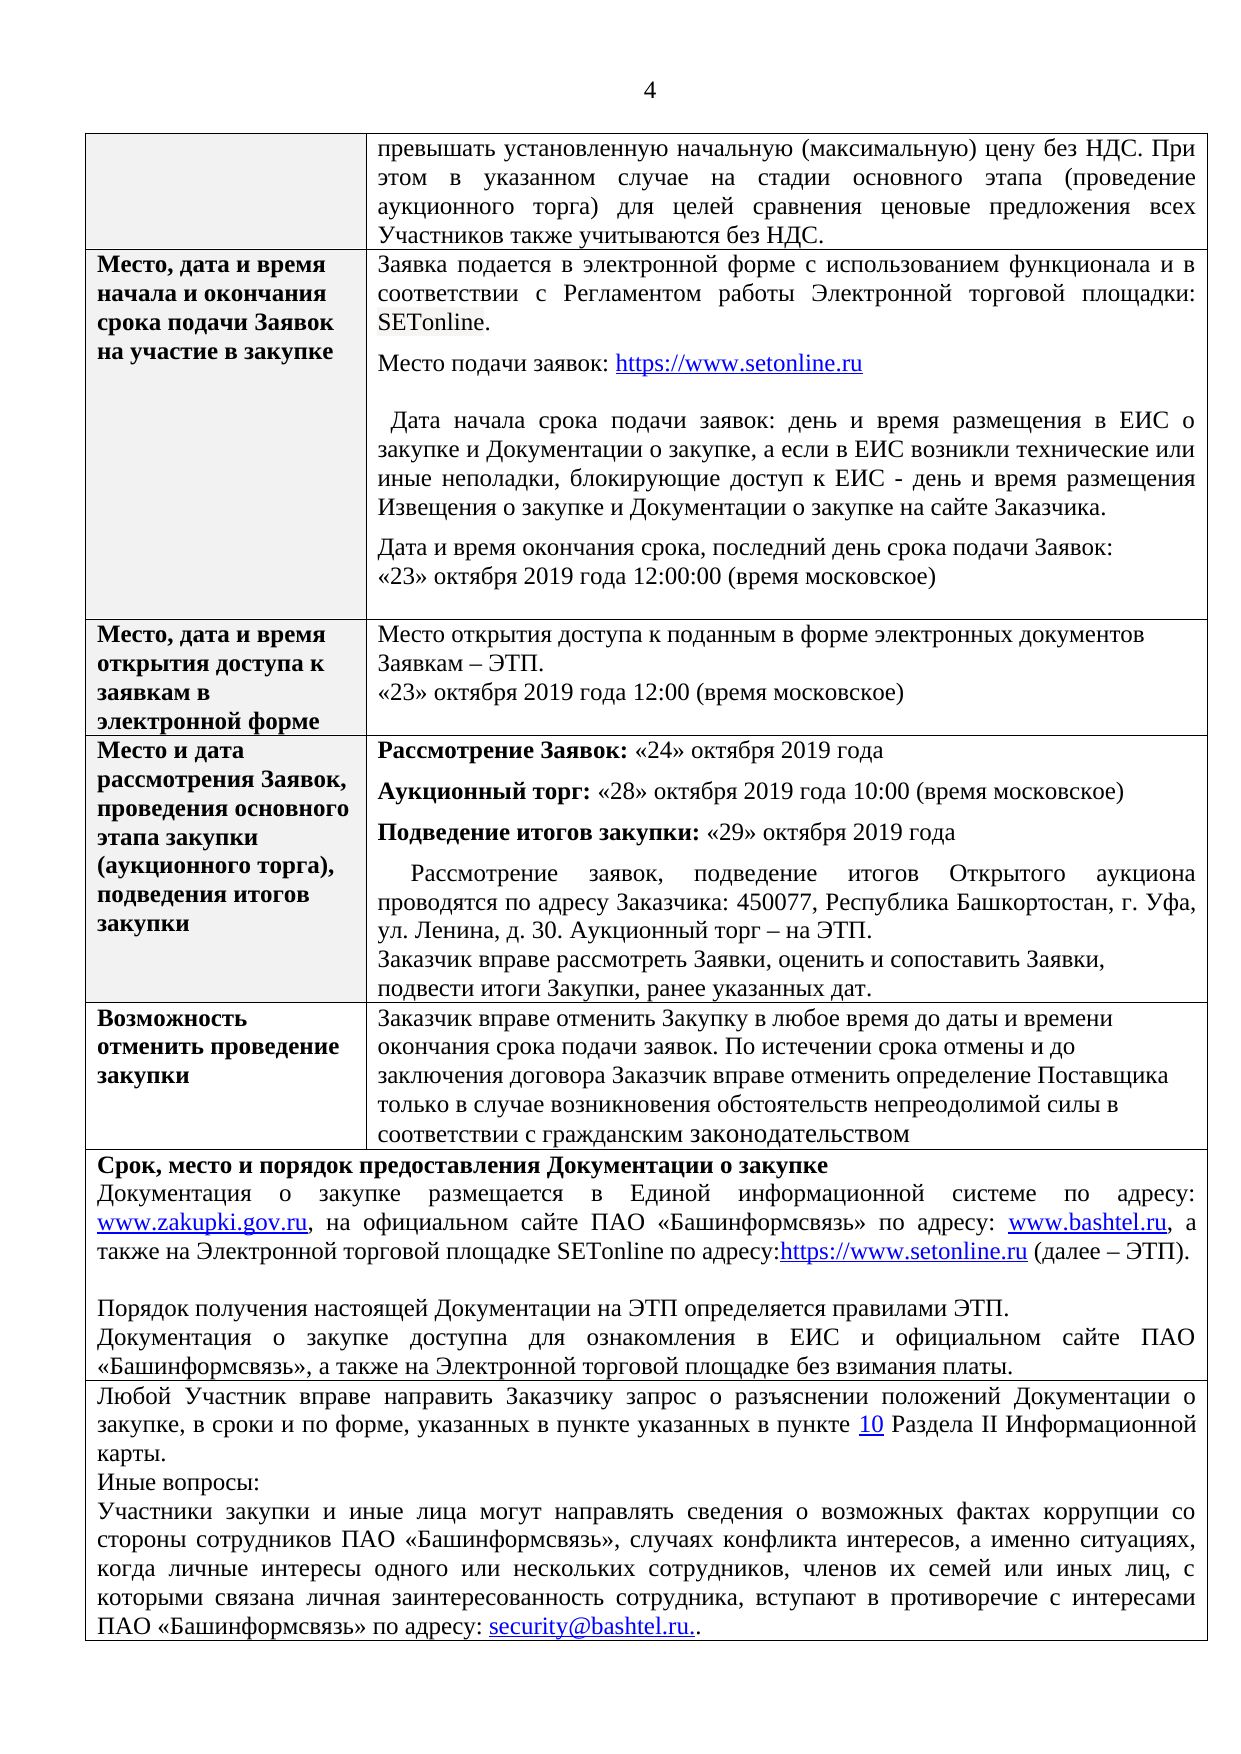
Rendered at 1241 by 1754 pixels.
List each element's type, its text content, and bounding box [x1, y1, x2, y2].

table_cell Место, дата и время начала и окончания срока подачи Заявок на участие в закупке [86, 250, 366, 618]
table_cell Любой Участник вправе направить Заказчику запрос о разъяснении положений Документации о закупке, в сроки и по форме, указанных в пункте указанных в пункте 10 Раздела II Информационной карты. Иные вопросы: Участники закупки и иные лица могут направлять сведения о возможных фактах коррупции со стороны сотрудников ПАО «Башинформсвязь», случаях конфликта интересов, а именно ситуациях, когда личные интересы одного или нескольких сотрудников, членов их семей или иных лиц, с которыми связана личная заинтересованность сотрудника, вступают в противоречие с интересами ПАО «Башинформсвязь» по адресу: security@bashtel.ru.. [86, 1381, 1207, 1639]
table_cell Место, дата и время открытия доступа к заявкам в электронной форме [86, 620, 366, 734]
table_cell Возможность отменить проведение закупки [86, 1003, 366, 1149]
table_cell Заказчик вправе отменить Закупку в любое время до даты и времени окончания срока подачи заявок. По истечении срока отмены и до заключения договора Заказчик вправе отменить определение Поставщика только в случае возникновения обстоятельств непреодолимой силы в соответствии с гражданским законодательством [367, 1003, 1207, 1149]
table_cell Место и дата рассмотрения Заявок, проведения основного этапа закупки (аукционного торга), подведения итогов закупки [86, 736, 366, 1002]
table_cell Место открытия доступа к поданным в форме электронных документов Заявкам – ЭТП. 12:00 (время московское) [367, 620, 1207, 734]
table_cell Заявка подается в электронной форме с использованием функционала и в соответствии с Регламентом работы Электронной торговой площадки: SETonline. Место подачи заявок: https://www.setonline.ru Дата начала срока подачи заявок: день и время размещения в ЕИС о закупке и Документации о закупке, а если в ЕИС возникли технические или иные неполадки, блокирующие доступ к ЕИС - день и время размещения Извещения о закупке и Документации о закупке на сайте Заказчика. Дата и время окончания срока, последний день срока подачи Заявок: 12:00:00 (время московское) [367, 250, 1207, 618]
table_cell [86, 134, 366, 248]
table_cell Срок, место и порядок предоставления Документации о закупке Документация о закупке размещается в Единой информационной системе по адресу: www.zakupki.gov.ru, на официальном сайте ПАО «Башинформсвязь» по адресу: www.bashtel.ru, а также на Электронной торговой площадке SETonline по адресу: (далее – ЭТП). Порядок получения настоящей Документации на ЭТП определяется правилами ЭТП. Документация о закупке доступна для ознакомления в ЕИС и официальном сайте ПАО «Башинформсвязь», а также на Электронной торговой площадке без взимания платы. [86, 1150, 1207, 1380]
table_cell Рассмотрение Заявок: Аукционный торг: 10:00 (время московское) Подведение итогов закупки: Рассмотрение заявок, подведение итогов Открытого аукциона проводятся по адресу Заказчика: 450077, Республика Башкортостан, г. Уфа, ул. Ленина, д. 30. Аукционный торг – на ЭТП. Заказчик вправе рассмотреть Заявки, оценить и сопоставить Заявки, подвести итоги Закупки, ранее указанных дат. [367, 736, 1207, 1002]
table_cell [367, 134, 1207, 248]
